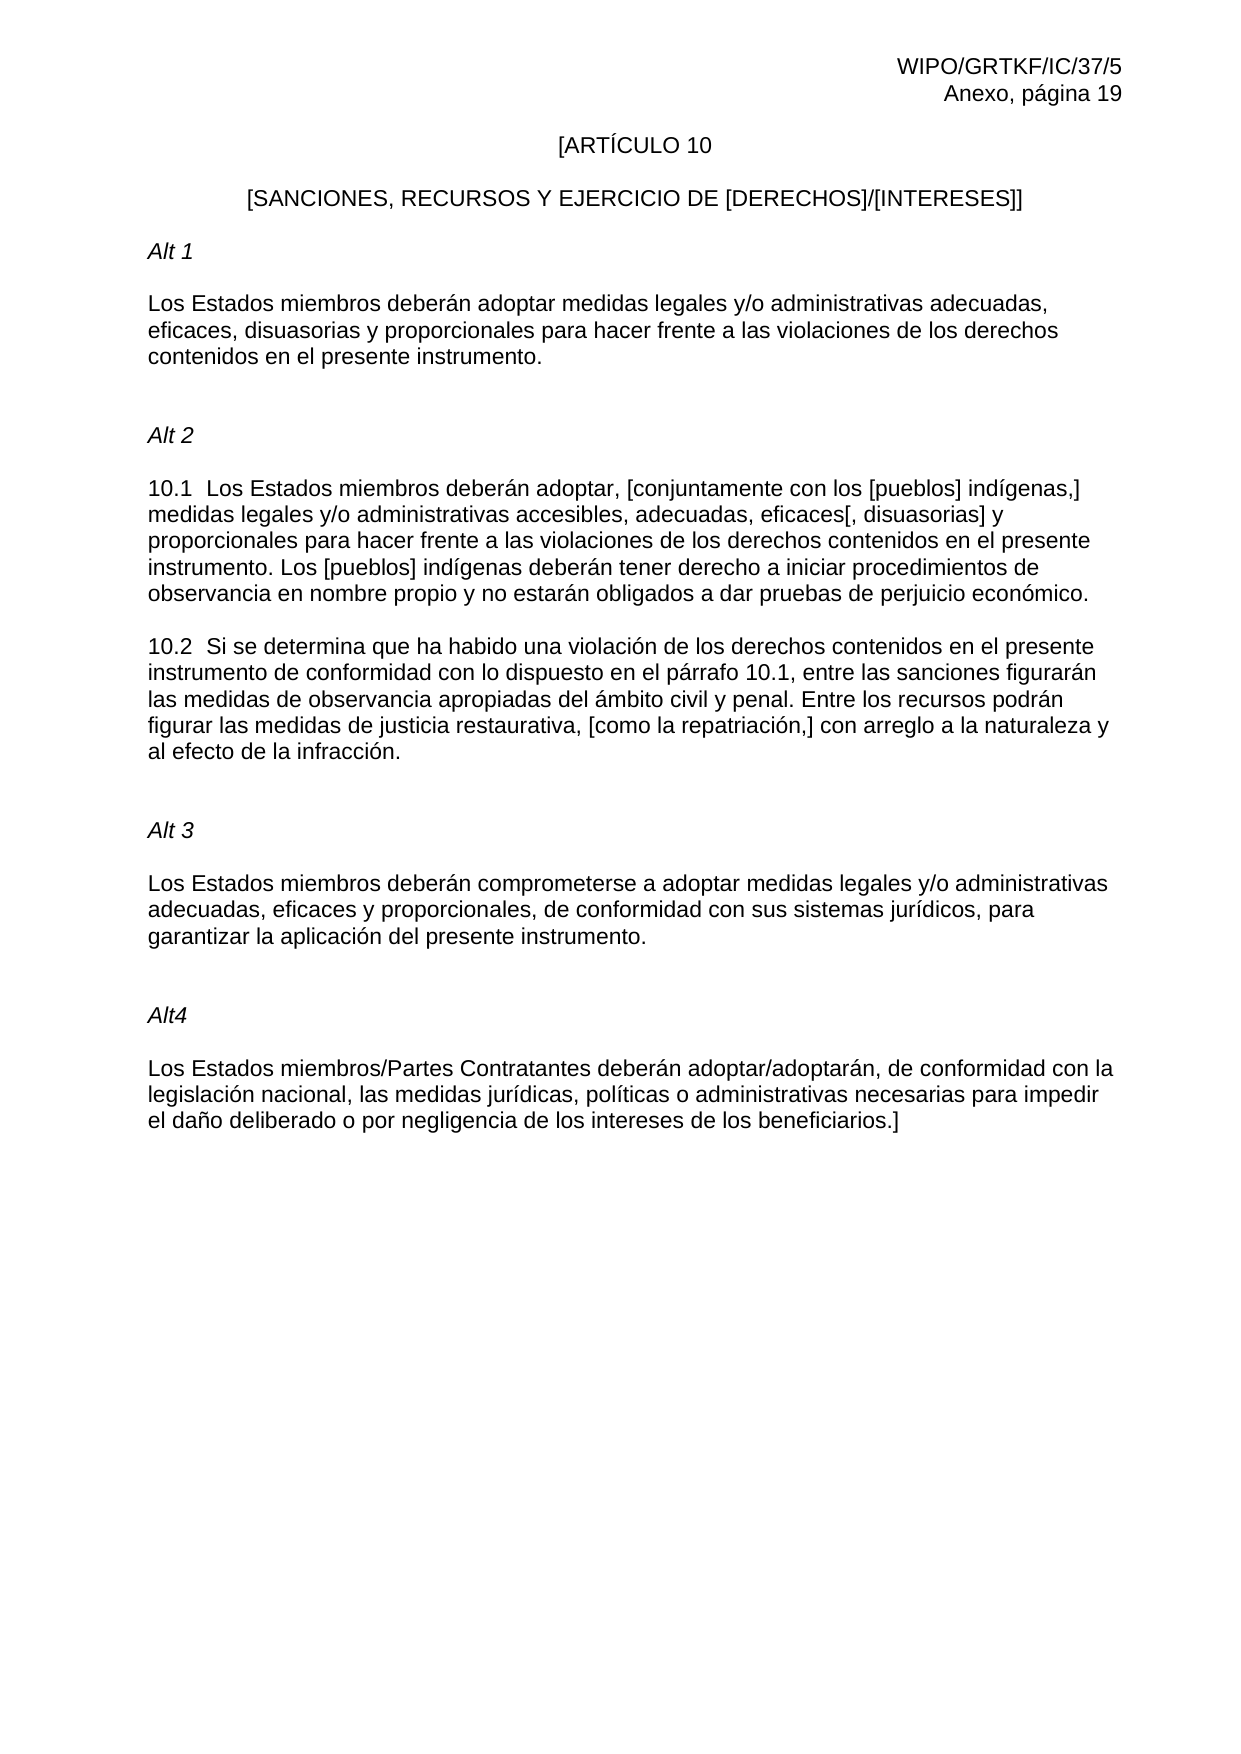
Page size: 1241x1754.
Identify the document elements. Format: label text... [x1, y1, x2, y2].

text Alt 3 [148, 817, 1122, 844]
text Alt 2 [148, 422, 1122, 448]
text 10.1 Los Estados miembros deberán adoptar, [conjuntamente con los [pueblos] indígenas,] medidas legales y/o administrativas accesibles, adecuadas, eficaces[, disuasorias] y proporcionales para hacer frente a las violaciones de los derechos contenidos en el presente instrumento. Los [pueblos] indígenas deberán tener derecho a iniciar procedimientos de observancia en nombre propio y no estarán obligados a dar pruebas de perjuicio económico. [148, 475, 1122, 607]
text [ARTÍCULO 10 [148, 132, 1122, 158]
text Los Estados miembros deberán comprometerse a adoptar medidas legales y/o administrativas adecuadas, eficaces y proporcionales, de conformidad con sus sistemas jurídicos, para garantizar la aplicación del presente instrumento. [148, 870, 1122, 949]
text 10.2 Si se determina que ha habido una violación de los derechos contenidos en el presente instrumento de conformidad con lo dispuesto en el párrafo 10.1, entre las sanciones figurarán las medidas de observancia apropiadas del ámbito civil y penal. Entre los recursos podrán figurar las medidas de justicia restaurativa, [como la repatriación,] con arreglo a la naturaleza y al efecto de la infracción. [148, 633, 1122, 765]
text Los Estados miembros/Partes Contratantes deberán adoptar/adoptarán, de conformidad con la legislación nacional, las medidas jurídicas, políticas o administrativas necesarias para impedir el daño deliberado o por negligencia de los intereses de los beneficiarios.] [148, 1054, 1122, 1134]
text Alt4 [148, 1002, 1122, 1028]
text [SANCIONES, RECURSOS Y EJERCICIO DE [DERECHOS]/[INTERESES]] [148, 185, 1122, 211]
text Los Estados miembros deberán adoptar medidas legales y/o administrativas adecuadas, eficaces, disuasorias y proporcionales para hacer frente a las violaciones de los derechos contenidos en el presente instrumento. [148, 290, 1122, 369]
text Alt 1 [148, 238, 1122, 264]
